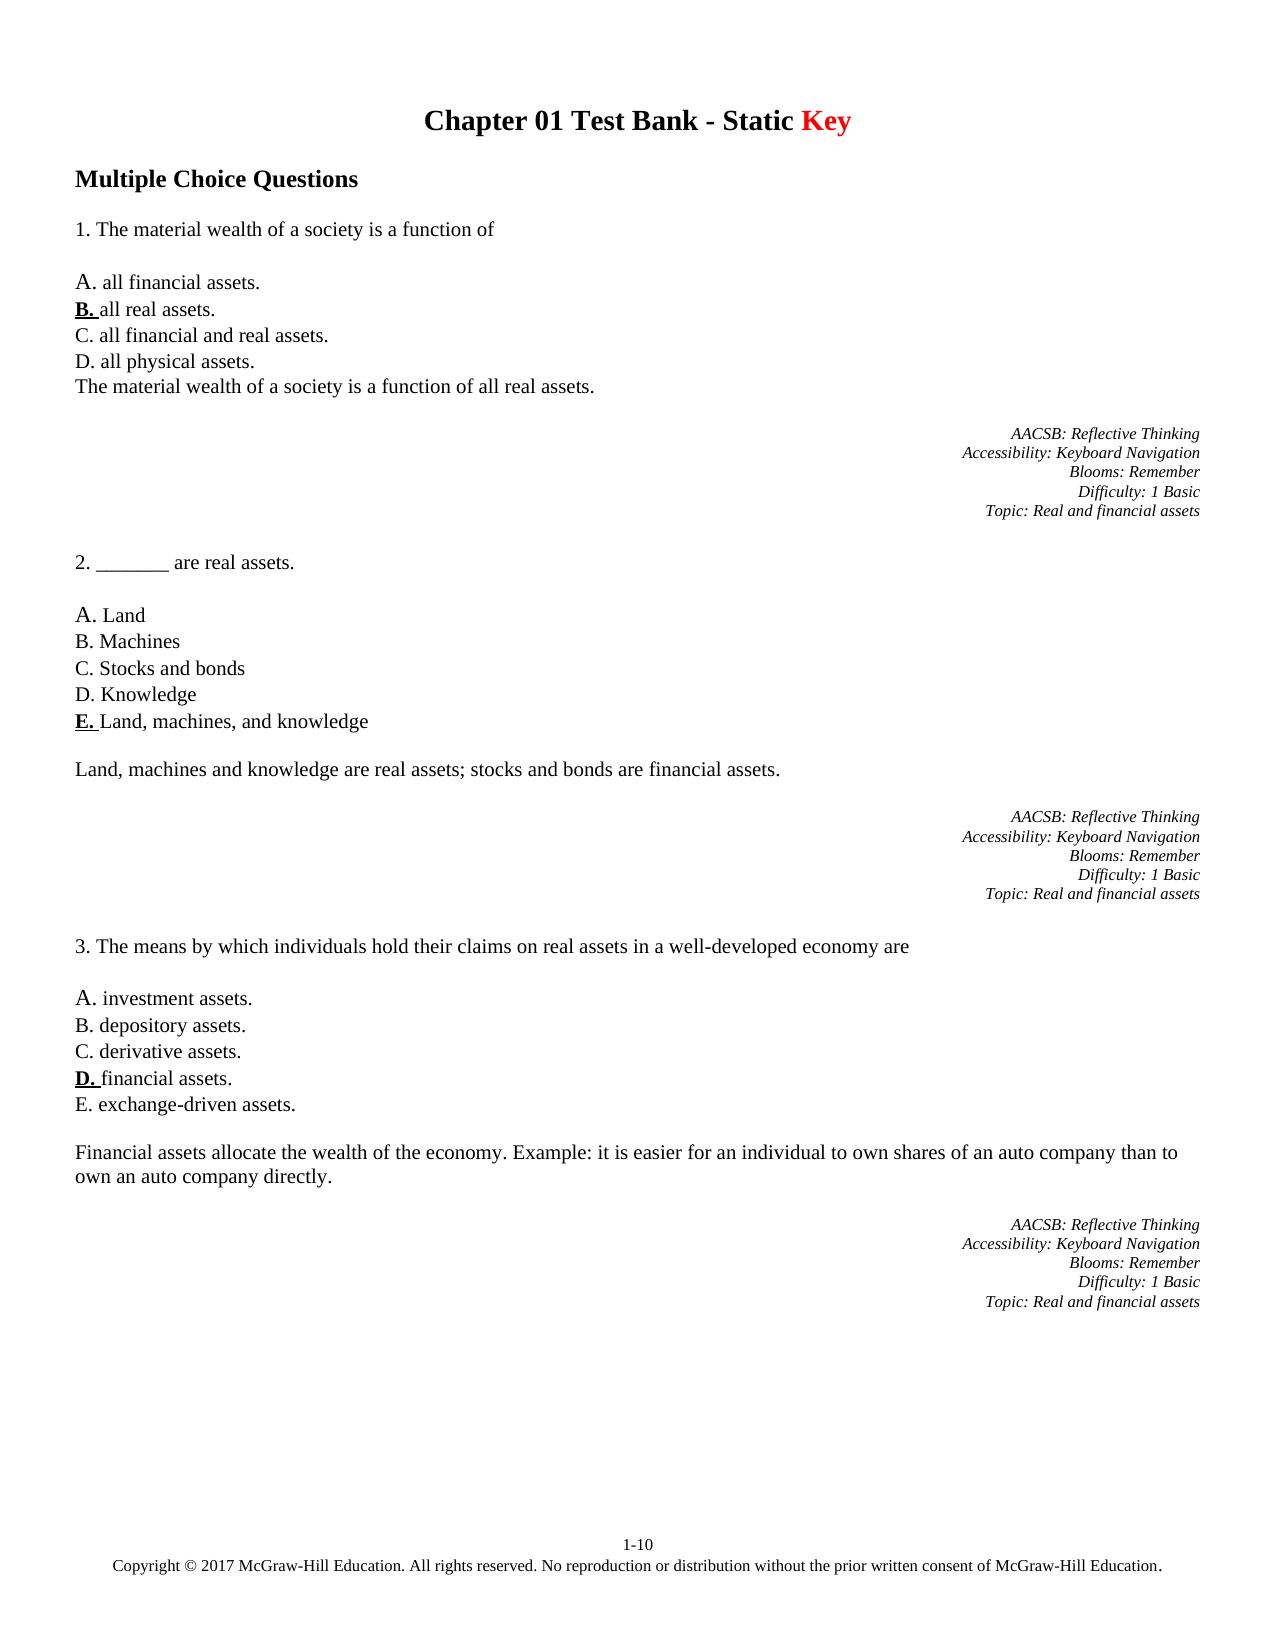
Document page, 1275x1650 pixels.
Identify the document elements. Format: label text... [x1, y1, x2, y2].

text AACSB: Reflective Thinking Accessibility: Keyboard Navigation Blooms: Remember Difficulty: 1 Basic Topic: Real and financial assets [75, 807, 1200, 931]
text A. Land [75, 601, 1200, 627]
text 2. _______ are real assets. [75, 550, 1200, 574]
text The material wealth of a society is a function of all real assets. [75, 373, 1200, 398]
text Multiple Choice Questions [75, 164, 1200, 193]
text D. all physical assets. [75, 349, 1200, 373]
text C. all financial and real assets. [75, 323, 1200, 347]
text B. depository assets. [75, 1013, 1200, 1037]
text B. Machines [75, 629, 1200, 653]
text D. financial assets. [75, 1066, 1200, 1090]
text D. Knowledge [75, 682, 1200, 706]
text A. all financial assets. [75, 268, 1200, 294]
text 1. The material wealth of a society is a function of [75, 217, 1200, 241]
text A. investment assets. [75, 984, 1200, 1010]
text 3. The means by which individuals hold their claims on real assets in a well-developed economy are [75, 933, 1200, 958]
text Chapter 01 Test Bank - Static Key [75, 103, 1200, 164]
text B. all real assets. [75, 297, 1200, 321]
text E. exchange-driven assets. [75, 1092, 1200, 1116]
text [75, 1215, 1200, 1338]
text E. Land, machines, and knowledge [75, 709, 1200, 733]
text C. Stocks and bonds [75, 656, 1200, 680]
text AACSB: Reflective Thinking Accessibility: Keyboard Navigation Blooms: Remember Difficulty: 1 Basic Topic: Real and financial assets [75, 424, 1200, 548]
text Land, machines and knowledge are real assets; stocks and bonds are financial assets. [75, 757, 1200, 781]
text Financial assets allocate the wealth of the economy. Example: it is easier for an individual to own shares of an auto company than to own an auto company directly. [75, 1140, 1200, 1188]
text C. derivative assets. [75, 1039, 1200, 1063]
